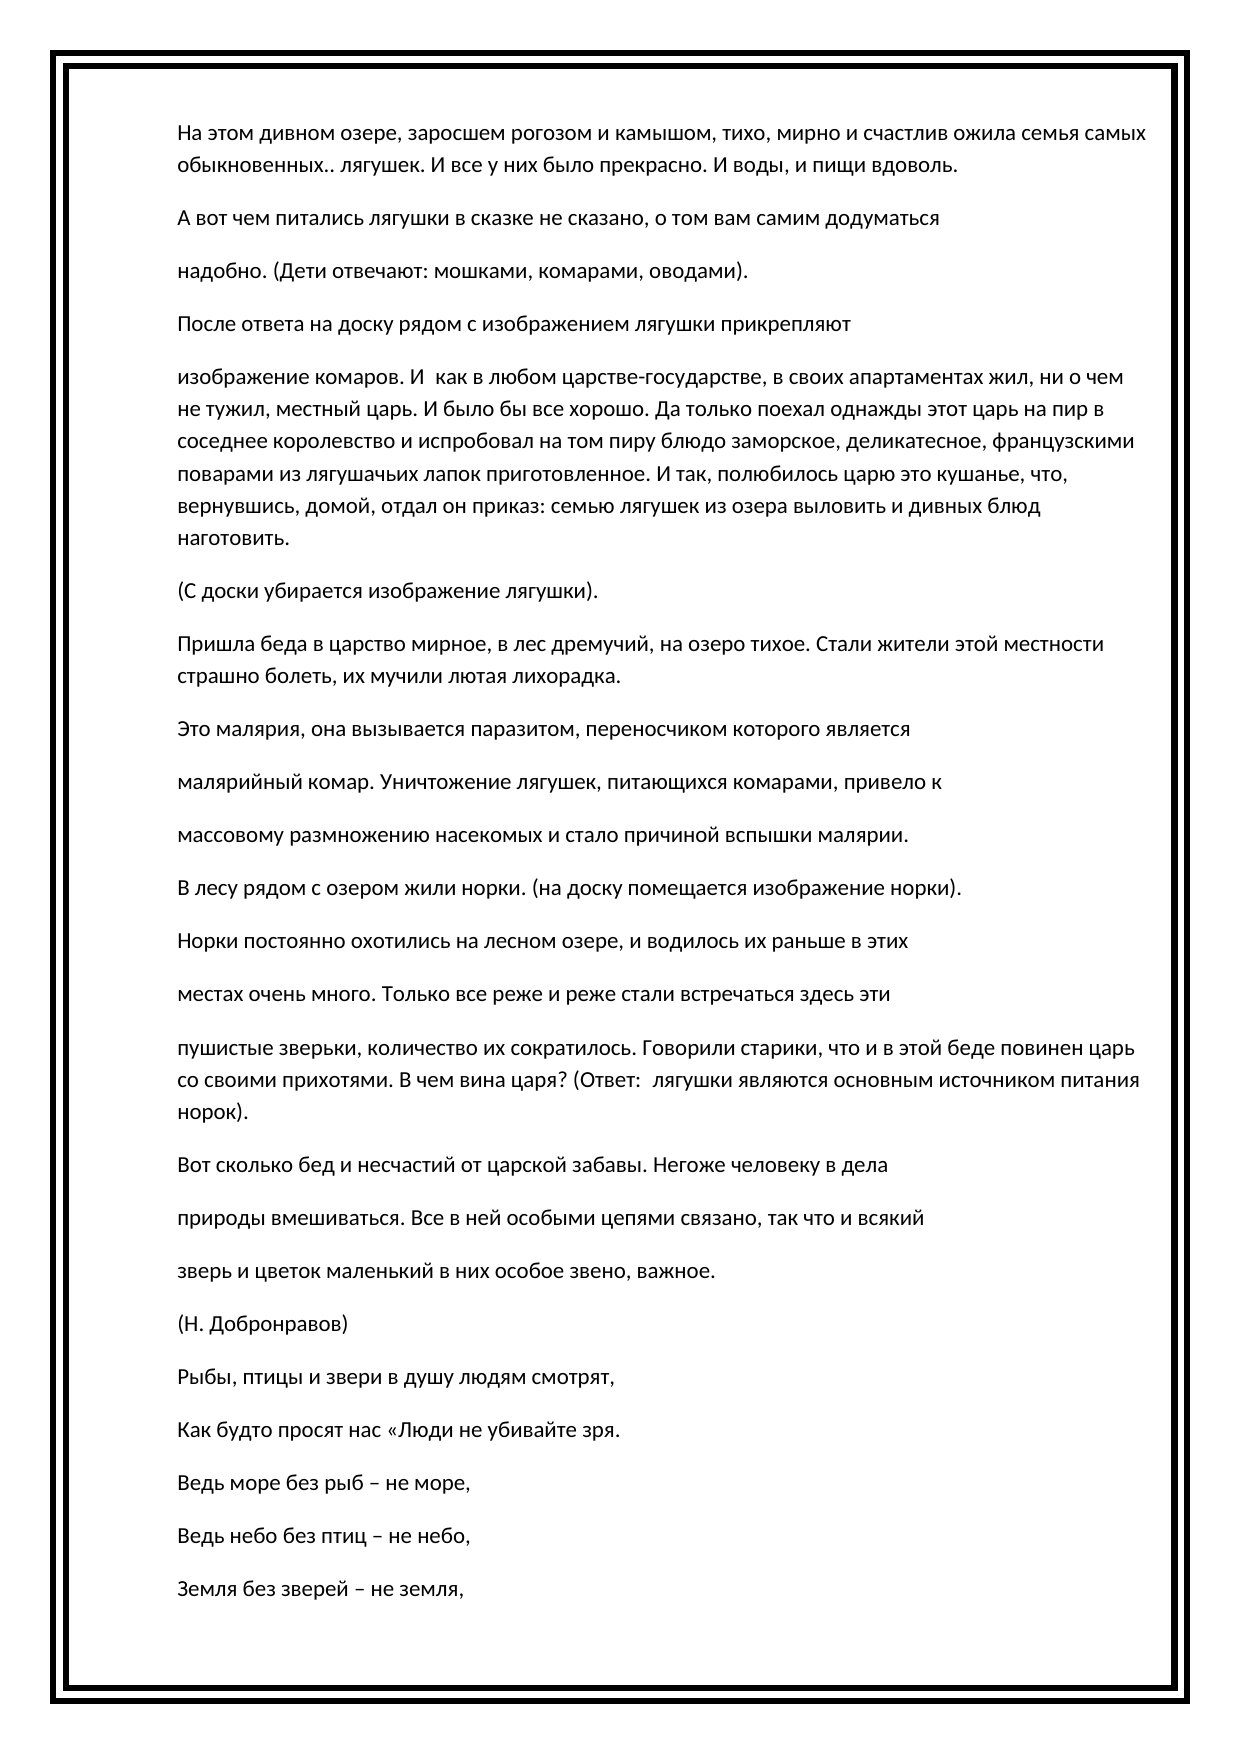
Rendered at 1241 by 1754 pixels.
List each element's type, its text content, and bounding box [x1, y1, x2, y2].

text Это малярия, она вызывается паразитом, переносчиком которого является [177, 714, 1152, 742]
text После ответа на доску рядом с изображением лягушки прикрепляют [177, 309, 1152, 337]
text В лесу рядом с озером жили норки. (на доску помещается изображение норки). [177, 873, 1152, 902]
text Ведь море без рыб – не море, [177, 1468, 1152, 1496]
text массовому размножению насекомых и стало причиной вспышки малярии. [177, 821, 1152, 848]
text Пришла беда в царство мирное, в лес дремучий, на озеро тихое. Стали жители этой местности страшно болеть, их мучили лютая лихорадка. [177, 629, 1152, 689]
text Земля без зверей – не земля, [177, 1574, 1152, 1602]
text местах очень много. Только все реже и реже стали встречаться здесь эти [177, 979, 1152, 1008]
text Как будто просят нас «Люди не убивайте зря. [177, 1415, 1152, 1443]
text надобно. (Дети отвечают: мошками, комарами, оводами). [177, 256, 1152, 284]
text Ведь небо без птиц – не небо, [177, 1521, 1152, 1549]
text природы вмешиваться. Все в ней особыми цепями связано, так что и всякий [177, 1203, 1152, 1231]
text Вот сколько бед и несчастий от царской забавы. Негоже человеку в дела [177, 1150, 1152, 1178]
text (С доски убирается изображение лягушки). [177, 576, 1152, 604]
text малярийный комар. Уничтожение лягушек, питающихся комарами, привело к [177, 767, 1152, 796]
text На этом дивном озере, заросшем рогозом и камышом, тихо, мирно и счастлив ожила семья самых обыкновенных.. лягушек. И все у них было прекрасно. И воды, и пищи вдоволь. [177, 118, 1152, 178]
text изображение комаров. И как в любом царстве-государстве, в своих апартаментах жил, ни о чем не тужил, местный царь. И было бы все хорошо. Да только поехал однажды этот царь на пир в соседнее королевство и испробовал на том пиру блюдо заморское, деликатесное, французскими поварами из лягушачьих лапок приготовленное. И так, полюбилось царю это кушанье, что, вернувшись, домой, отдал он приказ: семью лягушек из озера выловить и дивных блюд наготовить. [177, 362, 1152, 551]
text зверь и цветок маленький в них особое звено, важное. [177, 1256, 1152, 1284]
text А вот чем питались лягушки в сказке не сказано, о том вам самим додуматься [177, 203, 1152, 231]
text Рыбы, птицы и звери в душу людям смотрят, [177, 1362, 1152, 1390]
text Норки постоянно охотились на лесном озере, и водилось их раньше в этих [177, 927, 1152, 954]
text (Н. Добронравов) [177, 1309, 1152, 1337]
text пушистые зверьки, количество их сократилось. Говорили старики, что и в этой беде повинен царь со своими прихотями. В чем вина царя? (Ответ: лягушки являются основным источником питания норок). [177, 1033, 1152, 1125]
